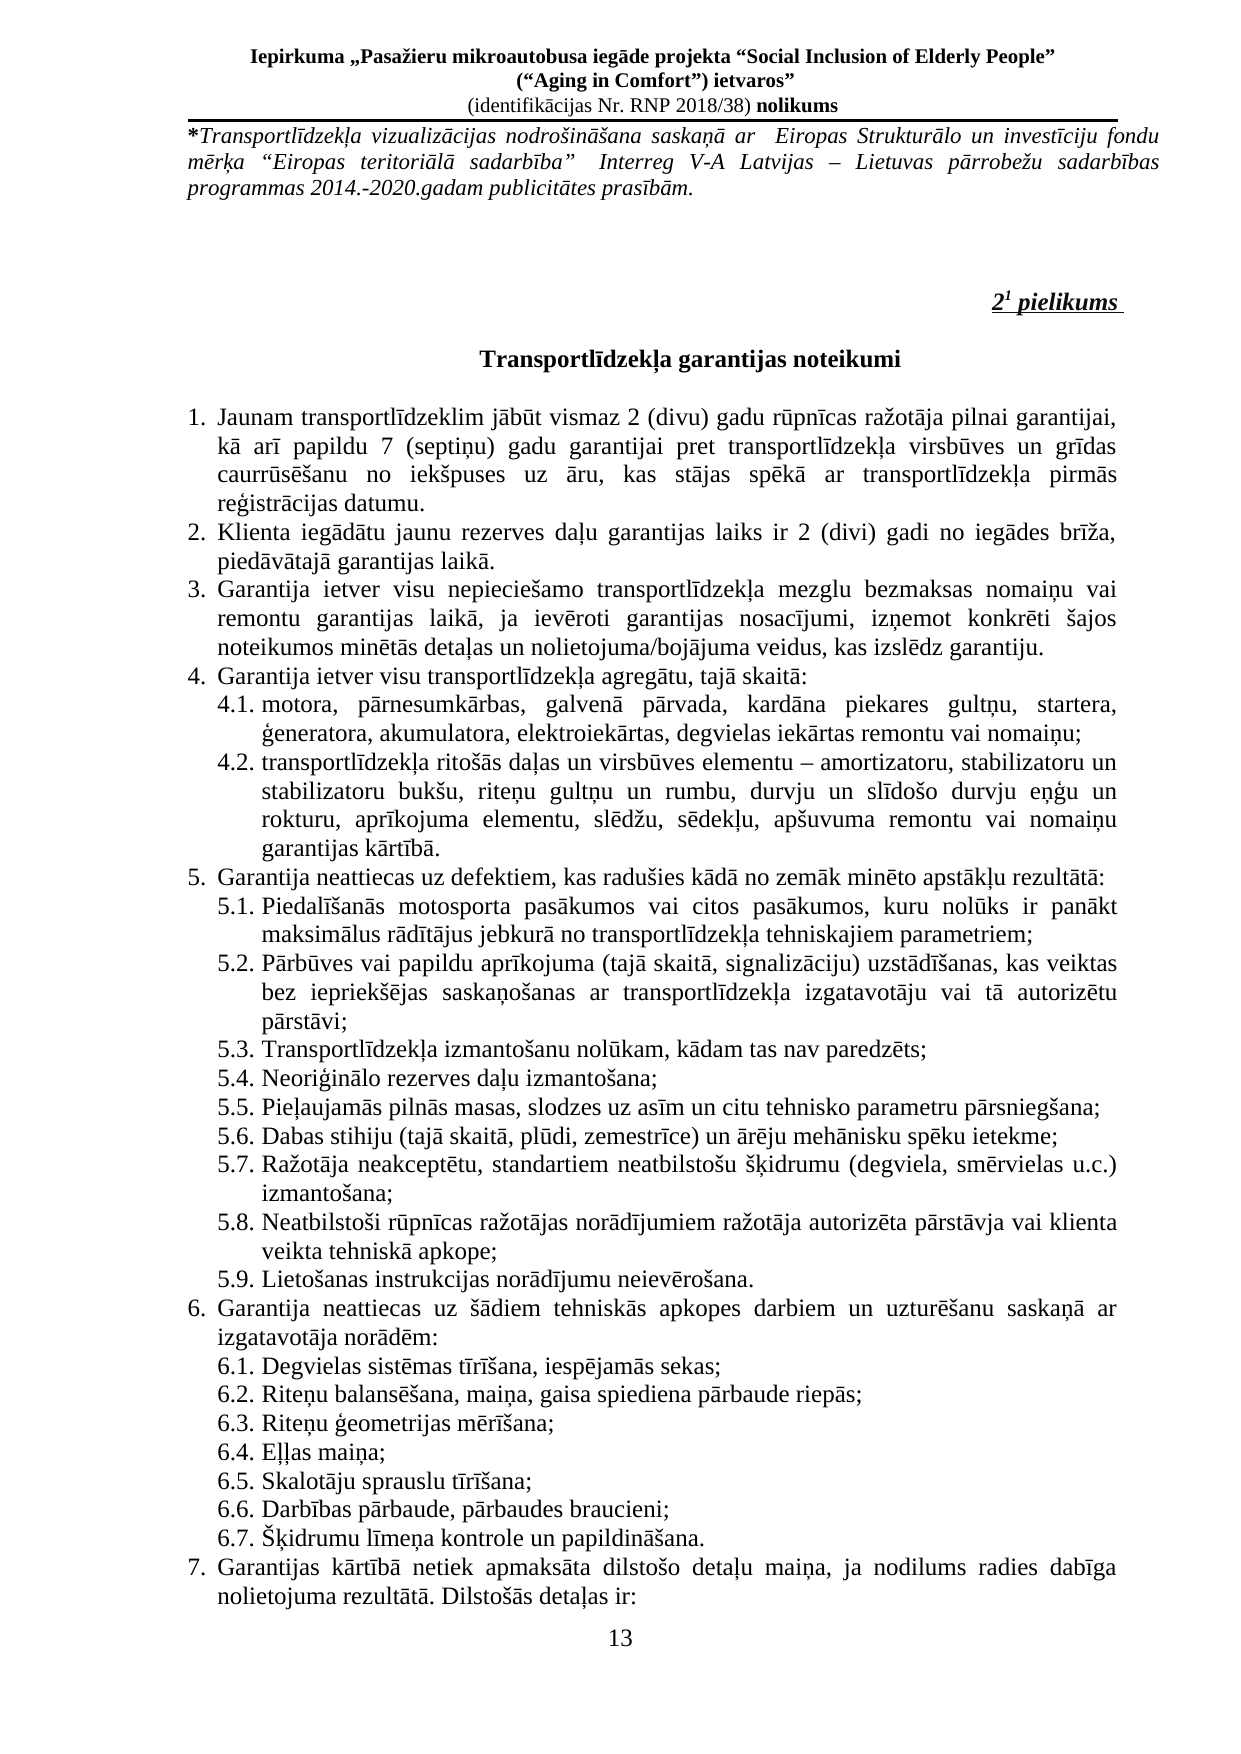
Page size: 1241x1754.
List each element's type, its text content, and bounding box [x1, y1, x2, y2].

text 1. Jaunam transportlīdzeklim jābūt vismaz 2 (divu) gadu rūpnīcas ražotāja pilnai garantijai, kā arī papildu 7 (septiņu) gadu garantijai pret transportlīdzekļa virsbūves un grīdas caurrūsēšanu no iekšpuses uz āru, kas stājas spēkā ar transportlīdzekļa pirmās reģistrācijas datumu. [187, 402, 1118, 517]
text 5.1. Piedalīšanās motosporta pasākumos vai citos pasākumos, kuru nolūks ir panākt maksimālus rādītājus jebkurā no transportlīdzekļa tehniskajiem parametriem; [217, 891, 1118, 948]
text 5. Garantija neattiecas uz defektiem, kas radušies kādā no zemāk minēto apstākļu rezultātā: [187, 862, 1118, 891]
text 6.1. Degvielas sistēmas tīrīšana, iespējamās sekas; [217, 1351, 1118, 1379]
text 6.5. Skalotāju sprauslu tīrīšana; [217, 1466, 1118, 1494]
text 4.1. motora, pārnesumkārbas, galvenā pārvada, kardāna piekares gultņu, startera, ģeneratora, akumulatora, elektroiekārtas, degvielas iekārtas remontu vai nomaiņu; [217, 689, 1118, 747]
text 4. Garantija ietver visu transportlīdzekļa agregātu, tajā skaitā: [187, 661, 1118, 689]
text 6.7. Šķidrumu līmeņa kontrole un papildināšana. [217, 1523, 1118, 1552]
text 5.7. Ražotāja neakceptētu, standartiem neatbilstošu šķidrumu (degviela, smērvielas u.c.) izmantošana; [217, 1149, 1118, 1207]
text 2. Klienta iegādātu jaunu rezerves daļu garantijas laiks ir 2 (divi) gadi no iegādes brīža, piedāvātajā garantijas laikā. [187, 517, 1118, 574]
text 4.2. transportlīdzekļa ritošās daļas un virsbūves elementu – amortizatoru, stabilizatoru un stabilizatoru bukšu, riteņu gultņu un rumbu, durvju un slīdošo durvju eņģu un rokturu, aprīkojuma elementu, slēdžu, sēdekļu, apšuvuma remontu vai nomaiņu garantijas kārtībā. [217, 747, 1118, 862]
text 6.3. Riteņu ģeometrijas mērīšana; [217, 1408, 1118, 1437]
text 5.8. Neatbilstoši rūpnīcas ražotājas norādījumiem ražotāja autorizēta pārstāvja vai klienta veikta tehniskā apkope; [217, 1207, 1118, 1264]
text Transportlīdzekļa garantijas noteikumi [187, 344, 1118, 373]
text 5.4. Neoriģinālo rezerves daļu izmantošana; [217, 1063, 1118, 1092]
text 5.5. Pieļaujamās pilnās masas, slodzes uz asīm un citu tehnisko parametru pārsniegšana; [217, 1092, 1118, 1121]
text 5.9. Lietošanas instrukcijas norādījumu neievērošana. [217, 1264, 1118, 1293]
text 6.2. Riteņu balansēšana, maiņa, gaisa spiediena pārbaude riepās; [217, 1379, 1118, 1408]
text *Transportlīdzekļa vizualizācijas nodrošināšana saskaņā ar Eiropas Strukturālo un investīciju fondu mērķa “Eiropas teritoriālā sadarbība” Interreg V-A Latvijas – Lietuvas pārrobežu sadarbības programmas 2014.-2020.gadam publicitātes prasībām. [187, 122, 1162, 201]
text 5.3. Transportlīdzekļa izmantošanu nolūkam, kādam tas nav paredzēts; [217, 1034, 1118, 1063]
text 3. Garantija ietver visu nepieciešamo transportlīdzekļa mezglu bezmaksas nomaiņu vai remontu garantijas laikā, ja ievēroti garantijas nosacījumi, izņemot konkrēti šajos noteikumos minētās detaļas un nolietojuma/bojājuma veidus, kas izslēdz garantiju. [187, 574, 1118, 661]
text 7. Garantijas kārtībā netiek apmaksāta dilstošo detaļu maiņa, ja nodilums radies dabīga nolietojuma rezultātā. Dilstošās detaļas ir: [187, 1552, 1118, 1609]
text 5.6. Dabas stihiju (tajā skaitā, plūdi, zemestrīce) un ārēju mehānisku spēku ietekme; [217, 1121, 1118, 1149]
text 6.6. Darbības pārbaude, pārbaudes braucieni; [217, 1494, 1118, 1523]
text 6.4. Eļļas maiņa; [217, 1437, 1118, 1466]
text 21 pielikums [187, 287, 1118, 316]
text 6. Garantija neattiecas uz šādiem tehniskās apkopes darbiem un uzturēšanu saskaņā ar izgatavotāja norādēm: [187, 1293, 1118, 1351]
text 5.2. Pārbūves vai papildu aprīkojuma (tajā skaitā, signalizāciju) uzstādīšanas, kas veiktas bez iepriekšējas saskaņošanas ar transportlīdzekļa izgatavotāju vai tā autorizētu pārstāvi; [217, 948, 1118, 1034]
